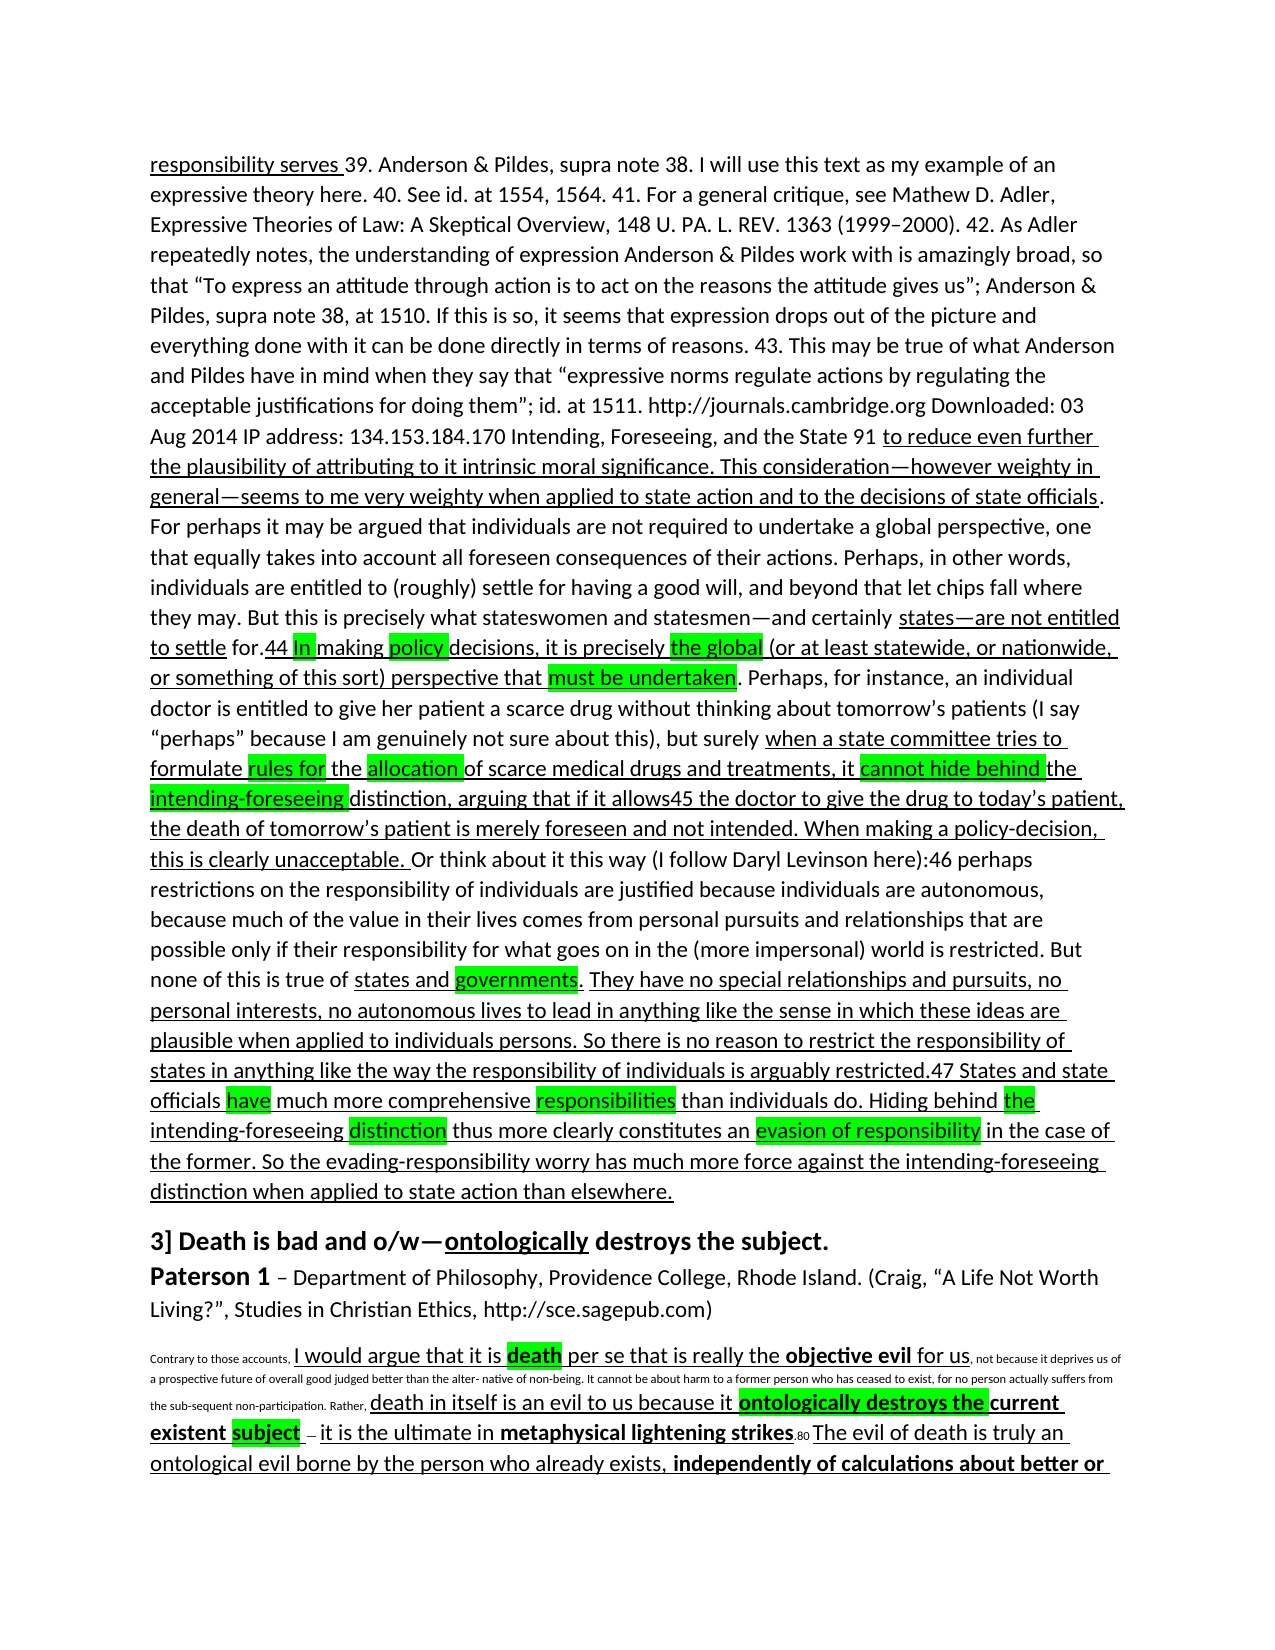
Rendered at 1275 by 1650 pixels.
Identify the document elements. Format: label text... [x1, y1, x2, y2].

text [150, 150, 1125, 808]
text Paterson 1 – Department of Philosophy, Providence College, Rhode Island. (Craig, “A Life Not Worth Living?”, Studies in Christian Ethics, http://sce.sagepub.com) [150, 1259, 1125, 1323]
subtitle 3] Death is bad and o/w—ontologically destroys the subject. [150, 1224, 1125, 1257]
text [150, 1342, 1125, 1477]
